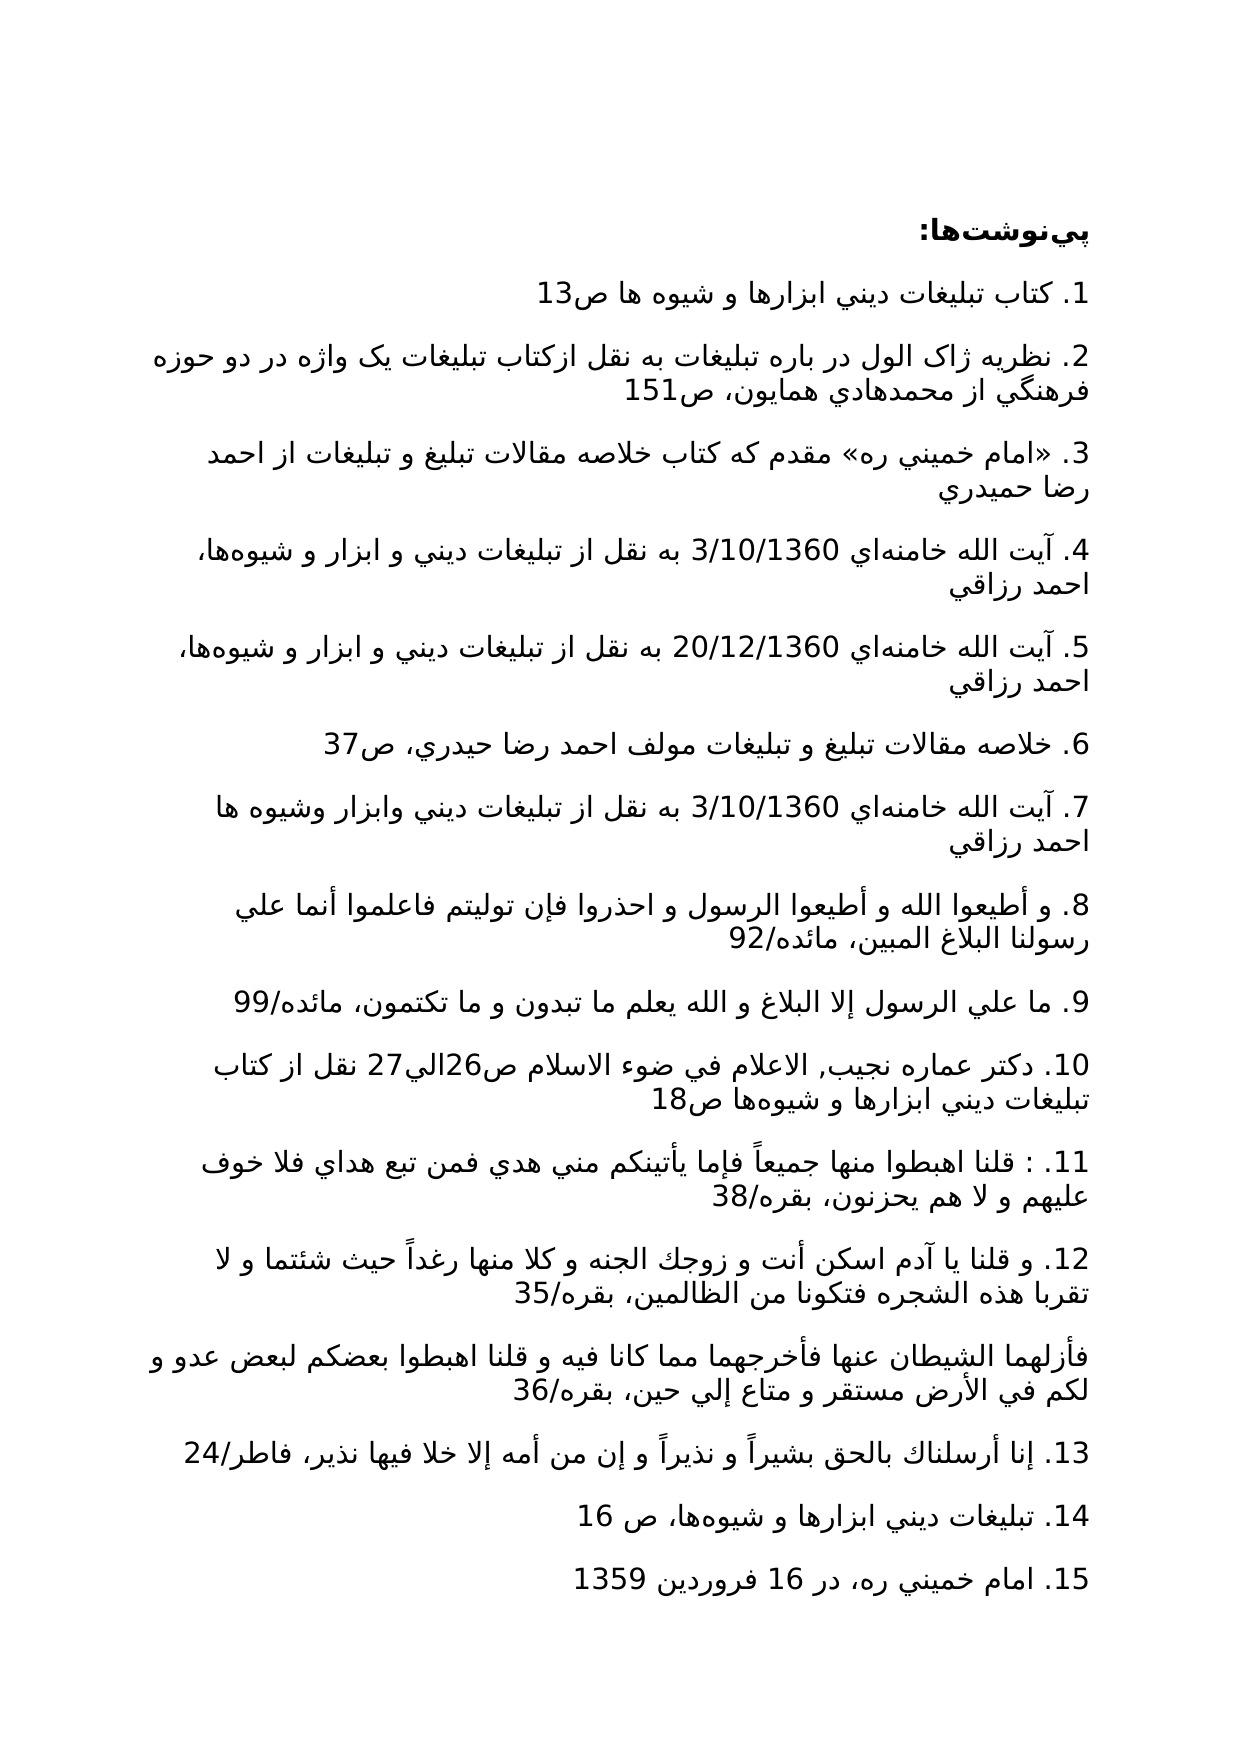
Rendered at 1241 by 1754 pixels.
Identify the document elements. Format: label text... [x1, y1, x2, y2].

text 15. امام خميني ره، در 16 فروردين 1359 [150, 1563, 1090, 1597]
text 10. دكتر عماره نجيب, الاعلام في ضوء الاسلام ص26الي27 نقل از كتاب تبليغات ديني ابزارها و شيوه‌ها ص18 [150, 1048, 1090, 1116]
text 11. : قلنا اهبطوا منها جميعاً فإما يأتينكم مني هدي فمن تبع هداي فلا خوف عليهم و لا هم يحزنون، بقره/38 [150, 1145, 1090, 1213]
text فأزلهما الشيطان عنها فأخرجهما مما كانا فيه و قلنا اهبطوا بعضكم لبعض عدو و لكم في الأرض مستقر و متاع إلي‏ حين، بقره/36 [150, 1339, 1090, 1407]
text 7. آيت الله خامنه‌اي 3/10/1360 به نقل از تبليغات ديني وابزار وشيوه ها احمد رزاقي [150, 791, 1090, 859]
text 1. كتاب تبليغات ديني ابزارها و شيوه ها ص13 [150, 276, 1090, 310]
text پي‌نوشت‌ها: [150, 213, 1090, 247]
text 6. خلاصه مقالات تبليغ و تبليغات مولف احمد رضا حيدري، ص37 [150, 728, 1090, 762]
text 14. تبليغات ديني ابزارها و شيوه‌ها، ص 16 [150, 1499, 1090, 1533]
text 9. ما علي الرسول إلا البلاغ و الله يعلم ما تبدون و ما تكتمون، مائده/99 [150, 985, 1090, 1019]
text 3. «امام خميني ره» مقدم که کتاب خلاصه مقالات تبليغ و تبليغات از احمد رضا حميدري [150, 436, 1090, 504]
text 12. و قلنا يا آدم اسكن أنت و زوجك الجنه و كلا منها رغداً حيث شئتما و لا تقربا هذه الشجره فتكونا من الظالمين، بقره/35 [150, 1242, 1090, 1310]
text 13. إنا أرسلناك بالحق بشيراً و نذيراً و إن من أمه إلا خلا فيها نذير، فاطر/24 [150, 1436, 1090, 1470]
text 5. آيت الله خامنه‌اي 20/12/1360 به نقل از تبليغات ديني و ابزار و شيوه‌ها، احمد رزاقي [150, 631, 1090, 698]
text 2. نظريه ژاک الول در باره تبليغات به نقل ازکتاب تبليغات يک واژه در دو حوزه فرهنگي از محمدهادي همايون، ص151 [150, 339, 1090, 407]
text 4. آيت الله خامنه‌اي 3/10/1360 به نقل از تبليغات ديني و ابزار و شيوه‌ها، احمد رزاقي [150, 533, 1090, 601]
text 8. و أطيعوا الله و أطيعوا الرسول و احذروا فإن توليتم فاعلموا أنما علي‏ رسولنا البلاغ المبين، مائده/92 [150, 888, 1090, 956]
